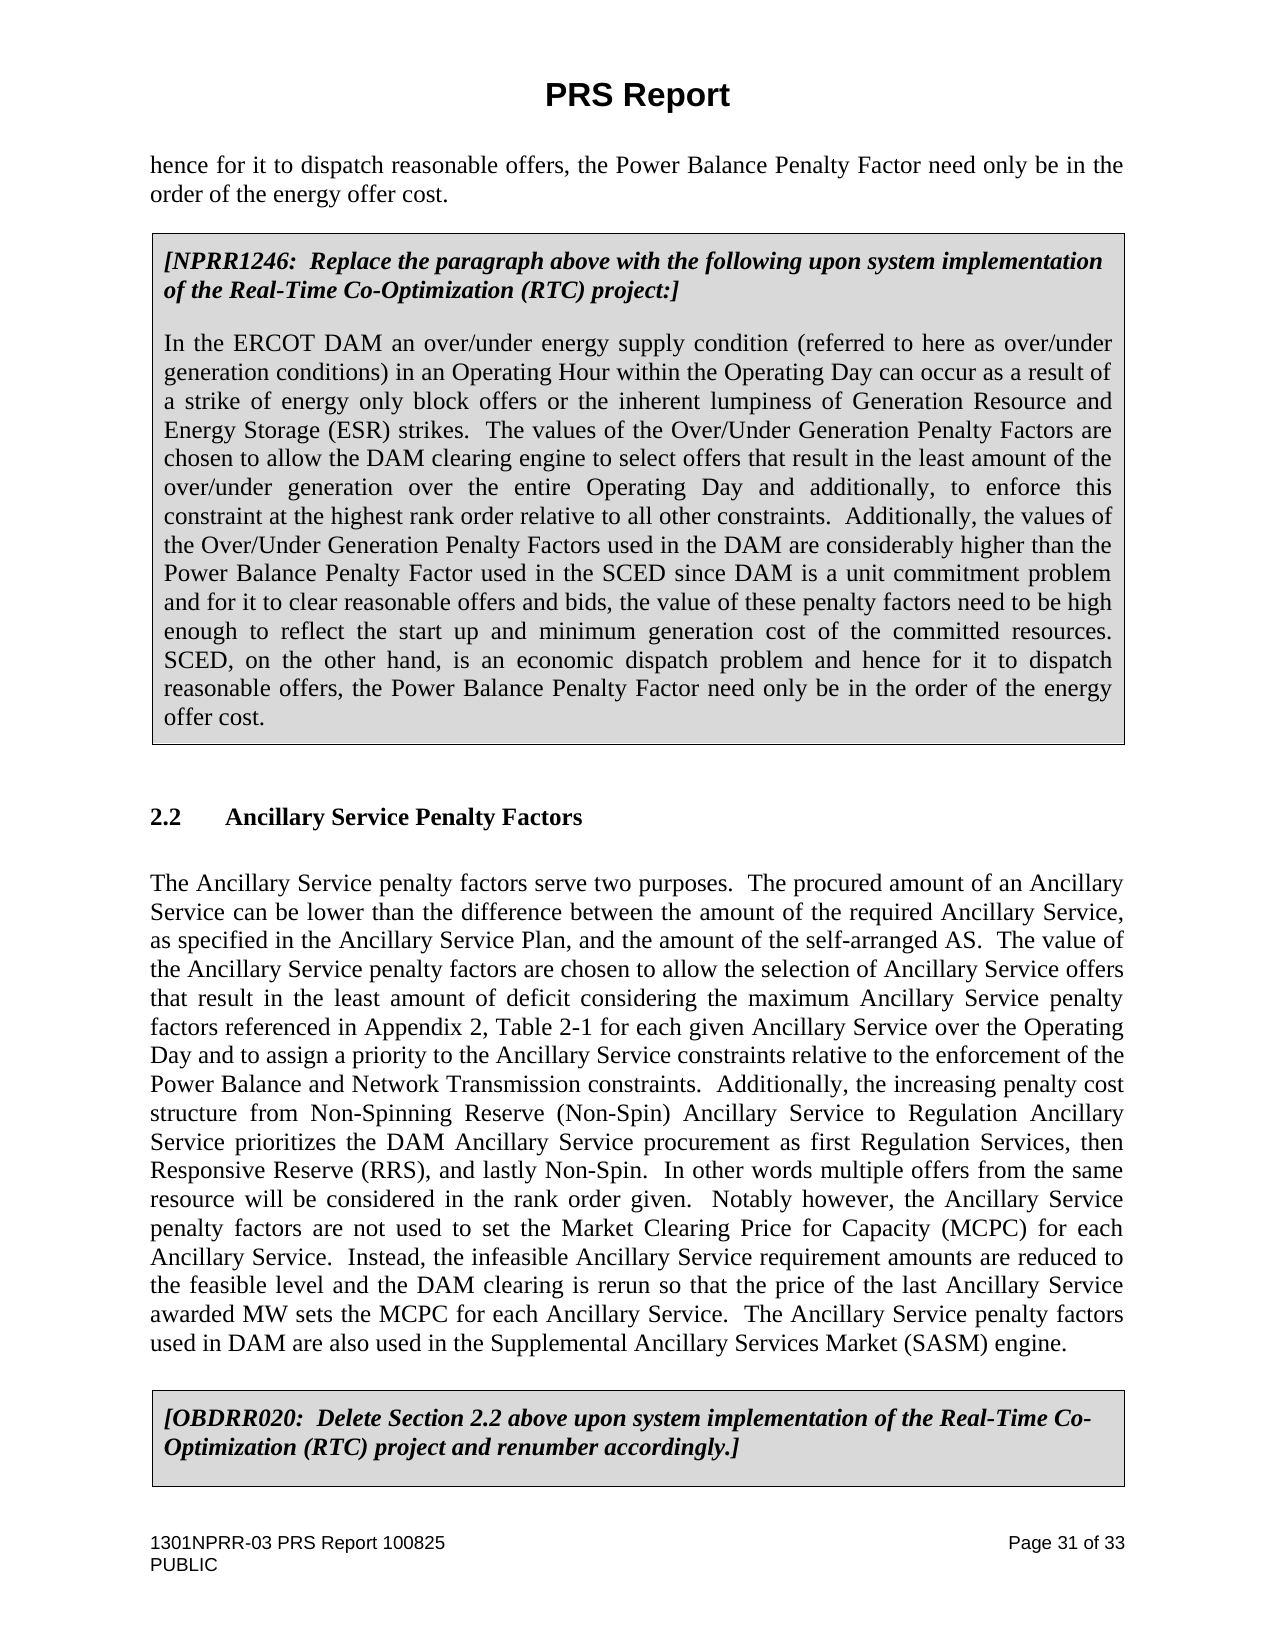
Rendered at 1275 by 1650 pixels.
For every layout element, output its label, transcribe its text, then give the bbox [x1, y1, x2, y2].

table_header [NPRR1246: Replace the paragraph above with the following upon system implementation of the Real-Time Co-Optimization (RTC) project:] In the ERCOT DAM an over/under energy supply condition (referred to here as over/under generation conditions) in an Operating Hour within the Operating Day can occur as a result of a strike of energy only block offers or the inherent lumpiness of Generation Resource and Energy Storage (ESR) strikes. The values of the Over/Under Generation Penalty Factors are chosen to allow the DAM clearing engine to select offers that result in the least amount of the over/under generation over the entire Operating Day and additionally, to enforce this constraint at the highest rank order relative to all other constraints. Additionally, the values of the Over/Under Generation Penalty Factors used in the DAM are considerably higher than the Power Balance Penalty Factor used in the SCED since DAM is a unit commitment problem and for it to clear reasonable offers and bids, the value of these penalty factors need to be high enough to reflect the start up and minimum generation cost of the committed resources. SCED, on the other hand, is an economic dispatch problem and hence for it to dispatch reasonable offers, the Power Balance Penalty Factor need only be in the order of the energy offer cost. [153, 234, 1124, 743]
text The Ancillary Service penalty factors serve two purposes. The procured amount of an Ancillary Service can be lower than the difference between the amount of the required Ancillary Service, as specified in the Ancillary Service Plan, and the amount of the self-arranged AS. The value of the Ancillary Service penalty factors are chosen to allow the selection of Ancillary Service offers that result in the least amount of deficit considering the maximum Ancillary Service penalty factors referenced in Appendix 2, Table 2-1 for each given Ancillary Service over the Operating Day and to assign a priority to the Ancillary Service constraints relative to the enforcement of the Power Balance and Network Transmission constraints. Additionally, the increasing penalty cost structure from Non-Spinning Reserve (Non-Spin) Ancillary Service to Regulation Ancillary Service prioritizes the DAM Ancillary Service procurement as first Regulation Services, then Responsive Reserve (RRS), and lastly Non-Spin. In other words multiple offers from the same resource will be considered in the rank order given. Notably however, the Ancillary Service penalty factors are not used to set the Market Clearing Price for Capacity (MCPC) for each Ancillary Service. Instead, the infeasible Ancillary Service requirement amounts are reduced to the feasible level and the DAM clearing is rerun so that the price of the last Ancillary Service awarded MW sets the MCPC for each Ancillary Service. The Ancillary Service penalty factors used in DAM are also used in the Supplemental Ancillary Services Market (SASM) engine. [150, 868, 1125, 1357]
table_header [OBDRR020: Delete Section 2.2 above upon system implementation of the Real-Time Co-Optimization (RTC) project and renumber accordingly.] [153, 1391, 1124, 1486]
text 2.2 Ancillary Service Penalty Factors [150, 802, 1125, 831]
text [150, 150, 1125, 207]
